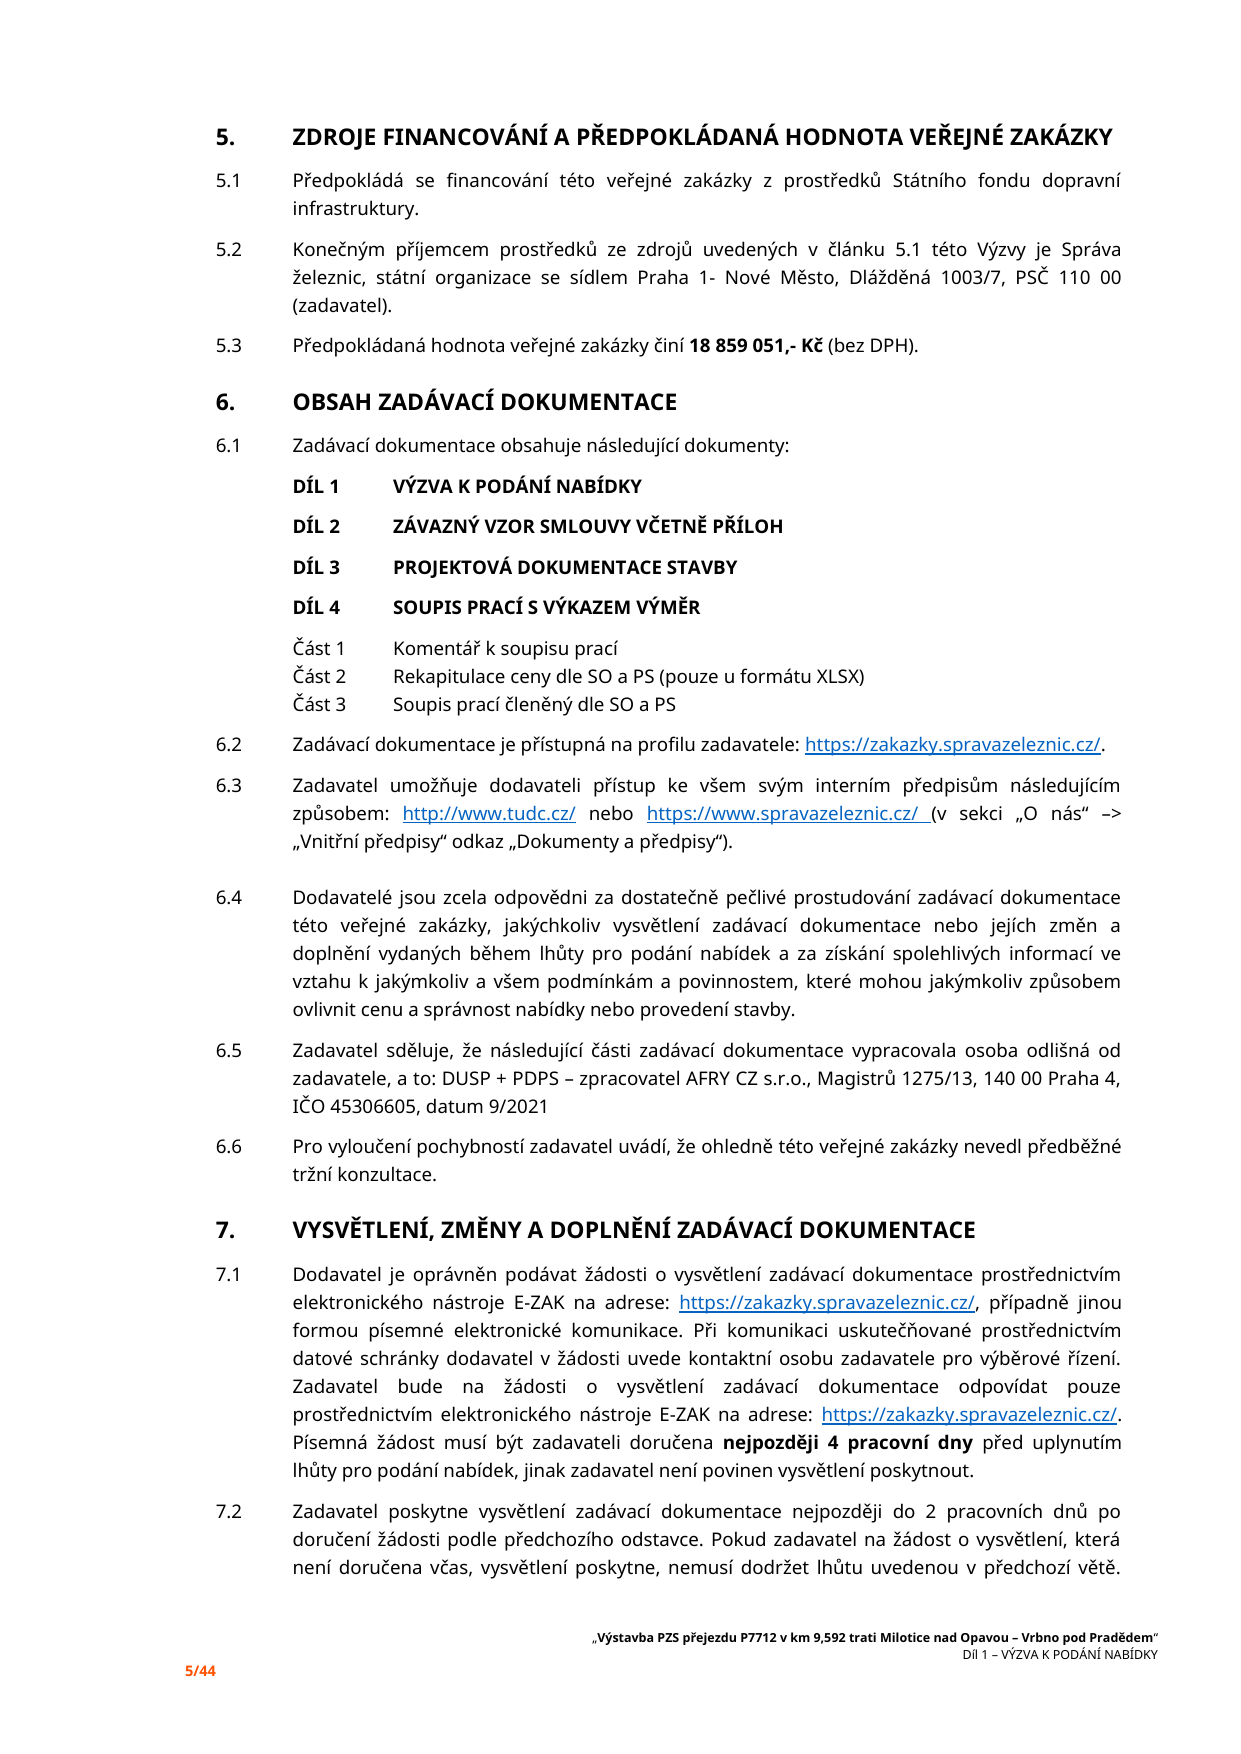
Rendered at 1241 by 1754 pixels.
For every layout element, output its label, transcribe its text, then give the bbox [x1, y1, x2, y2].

text DÍL 4 SOUPIS PRACÍ S VÝKAZEM VÝMĚR [292, 594, 1122, 620]
text Předpokládaná hodnota veřejné zakázky činí 18 859 051,- Kč (bez DPH). [216, 333, 1122, 358]
text Dodavatelé jsou zcela odpovědni za dostatečně pečlivé prostudování zadávací dokumentace této veřejné zakázky, jakýchkoliv vysvětlení zadávací dokumentace nebo jejích změn a doplnění vydaných během lhůty pro podání nabídek a za získání spolehlivých informací ve vztahu k jakýmkoliv a všem podmínkám a povinnostem, které mohou jakýmkoliv způsobem ovlivnit cenu a správnost nabídky nebo provedení stavby. [216, 884, 1122, 1022]
text Zadavatel umožňuje dodavateli přístup ke všem svým interním předpisům následujícím způsobem: http://www.tudc.cz/ nebo https://www.spravazeleznic.cz/ (v sekci „O nás“ –> „Vnitřní předpisy“ odkaz „Dokumenty a předpisy“). [216, 772, 1122, 854]
text Zadávací dokumentace obsahuje následující dokumenty: [216, 432, 1122, 458]
text ZDROJE FINANCOVÁNÍ A PŘEDPOKLÁDANÁ HODNOTA VEŘEJNÉ ZAKÁZKY [216, 121, 1122, 152]
text Část 1 Komentář k soupisu prací [292, 635, 1122, 661]
text Zadavatel sděluje, že následující části zadávací dokumentace vypracovala osoba odlišná od zadavatele, a to: DUSP + PDPS – zpracovatel AFRY CZ s.r.o., Magistrů 1275/13, 140 00 Praha 4, IČO 45306605, datum 9/2021 [216, 1037, 1122, 1118]
text Předpokládá se financování této veřejné zakázky z prostředků Státního fondu dopravní infrastruktury. [216, 167, 1122, 221]
text DÍL 3 PROJEKTOVÁ DOKUMENTACE STAVBY [292, 554, 1122, 579]
text Konečným příjemcem prostředků ze zdrojů uvedených v článku 5.1 této Výzvy je Správa železnic, státní organizace se sídlem Praha 1- Nové Město, Dlážděná 1003/7, PSČ 110 00 (zadavatel). [216, 236, 1122, 318]
text Dodavatel je oprávněn podávat žádosti o vysvětlení zadávací dokumentace prostřednictvím elektronického nástroje E-ZAK na adrese: https://zakazky.spravazeleznic.cz/, případně jinou formou písemné elektronické komunikace. Při komunikaci uskutečňované prostřednictvím datové schránky dodavatel v žádosti uvede kontaktní osobu zadavatele pro výběrové řízení. Zadavatel bude na žádosti o vysvětlení zadávací dokumentace odpovídat pouze prostřednictvím elektronického nástroje E-ZAK na adrese: https://zakazky.spravazeleznic.cz/. Písemná žádost musí být zadavateli doručena nejpozději 4 pracovní dny před uplynutím lhůty pro podání nabídek, jinak zadavatel není povinen vysvětlení poskytnout. [216, 1261, 1122, 1483]
text Pro vyloučení pochybností zadavatel uvádí, že ohledně této veřejné zakázky nevedl předběžné tržní konzultace. [216, 1133, 1122, 1187]
text DÍL 2 ZÁVAZNÝ VZOR SMLOUVY VČETNĚ PŘÍLOH [292, 513, 1122, 539]
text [216, 1498, 1122, 1579]
text Část 2 Rekapitulace ceny dle SO a PS (pouze u formátu XLSX) [292, 663, 1122, 689]
text VYSVĚTLENÍ, ZMĚNY A DOPLNĚNÍ ZADÁVACÍ DOKUMENTACE [216, 1214, 1122, 1246]
text Část 3 Soupis prací členěný dle SO a PS [292, 691, 1122, 717]
text Zadávací dokumentace je přístupná na profilu zadavatele: https://zakazky.spravazeleznic.cz/. [216, 732, 1122, 757]
text OBSAH ZADÁVACÍ DOKUMENTACE [216, 386, 1122, 417]
text DÍL 1 VÝZVA K PODÁNÍ NABÍDKY [292, 473, 1122, 498]
